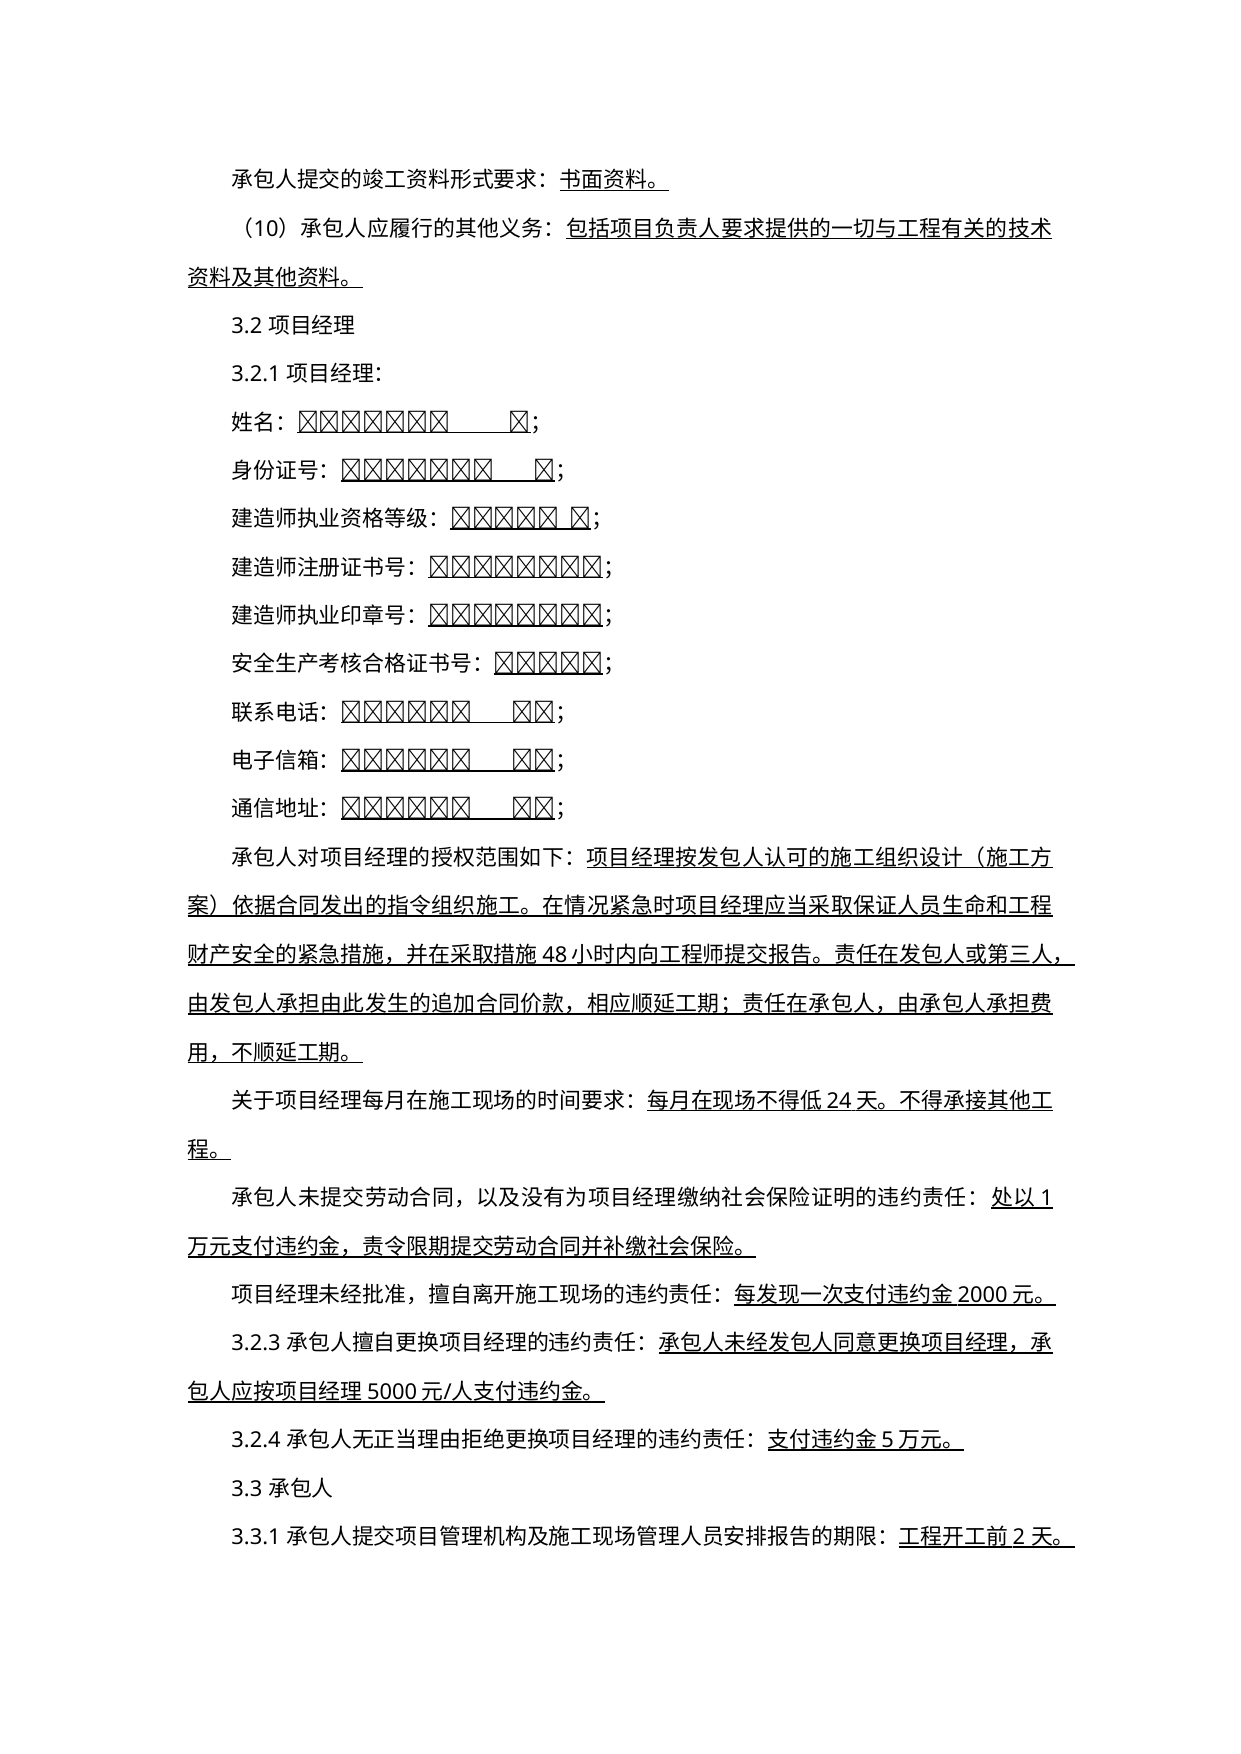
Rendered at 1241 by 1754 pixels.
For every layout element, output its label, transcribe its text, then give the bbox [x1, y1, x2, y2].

text 承包人对项目经理的授权范围如下：项目经理按发包人认可的施工组织设计（施工方案）依据合同发出的指令组织施工。在情况紧急时项目经理应当采取保证人员生命和工程、财产安全的紧急措施，并在采取措施48小时内向工程师提交报告。责任在发包人或第三人，由发包人承担由此发生的追加合同价款，相应顺延工期；责任在承包人，由承包人承担费用，不顺延工期。 [187, 1014, 1053, 1067]
text 承包人对项目经理的授权范围如下：项目经理按发包人认可的施工组织设计（施工方案）依据合同发出的指令组织施工。在情况紧急时项目经理应当采取保证人员生命和工程、财产安全的紧急措施，并在采取措施48小时内向工程师提交报告。责任在发包人或第三人，由发包人承担由此发生的追加合同价款，相应顺延工期；责任在承包人，由承包人承担费用，不顺延工期。 [187, 965, 1053, 1013]
text 项目经理未经批准，擅自离开施工现场的违约责任：每发现一次支付违约金2000元。 [187, 1277, 1053, 1309]
text 承包人对项目经理的授权范围如下：项目经理按发包人认可的施工组织设计（施工方案）依据合同发出的指令组织施工。在情况紧急时项目经理应当采取保证人员生命和工程、财产安全的紧急措施，并在采取措施48小时内向工程师提交报告。责任在发包人或第三人，由发包人承担由此发生的追加合同价款，相应顺延工期；责任在承包人，由承包人承担费用，不顺延工期。 [187, 916, 1053, 964]
text 电子信箱： ； [187, 742, 1053, 775]
text 建造师执业印章号：； [187, 597, 1053, 630]
text 3.2 项目经理 [187, 307, 1053, 340]
text 联系电话： ； [187, 694, 1053, 727]
text （10）承包人应履行的其他义务：包括项目负责人要求提供的一切与工程有关的技术资料及其他资料。 [187, 210, 1053, 292]
text 关于项目经理每月在施工现场的时间要求：每月在现场不得低24天。不得承接其他工程。 [187, 1082, 1053, 1164]
text 3.2.3 承包人擅自更换项目经理的违约责任：承包人未经发包人同意更换项目经理，承包人应按项目经理5000元/人支付违约金。 [187, 1325, 1053, 1406]
text 通信地址： ； [187, 791, 1053, 823]
text 3.3 承包人 [187, 1470, 1053, 1503]
text 身份证号： ； [187, 452, 1053, 485]
text 承包人提交的竣工资料形式要求：书面资料。 [187, 162, 1053, 194]
text 承包人未提交劳动合同，以及没有为项目经理缴纳社会保险证明的违约责任：处以1万元支付违约金，责令限期提交劳动合同并补缴社会保险。 [187, 1179, 1053, 1261]
text 建造师注册证书号：； [187, 549, 1053, 582]
text 3.2.4 承包人无正当理由拒绝更换项目经理的违约责任：支付违约金5万元。 [187, 1422, 1053, 1454]
text 承包人对项目经理的授权范围如下：项目经理按发包人认可的施工组织设计（施工方案）依据合同发出的指令组织施工。在情况紧急时项目经理应当采取保证人员生命和工程、财产安全的紧急措施，并在采取措施48小时内向工程师提交报告。责任在发包人或第三人，由发包人承担由此发生的追加合同价款，相应顺延工期；责任在承包人，由承包人承担费用，不顺延工期。 [187, 839, 1053, 915]
text 姓名： ； [187, 404, 1053, 437]
text 3.3.1 承包人提交项目管理机构及施工现场管理人员安排报告的期限：工程开工前2 天。 [187, 1519, 1053, 1551]
text 建造师执业资格等级： ； [187, 501, 1053, 533]
text 安全生产考核合格证书号：； [187, 646, 1053, 678]
text 3.2.1 项目经理： [187, 356, 1053, 388]
